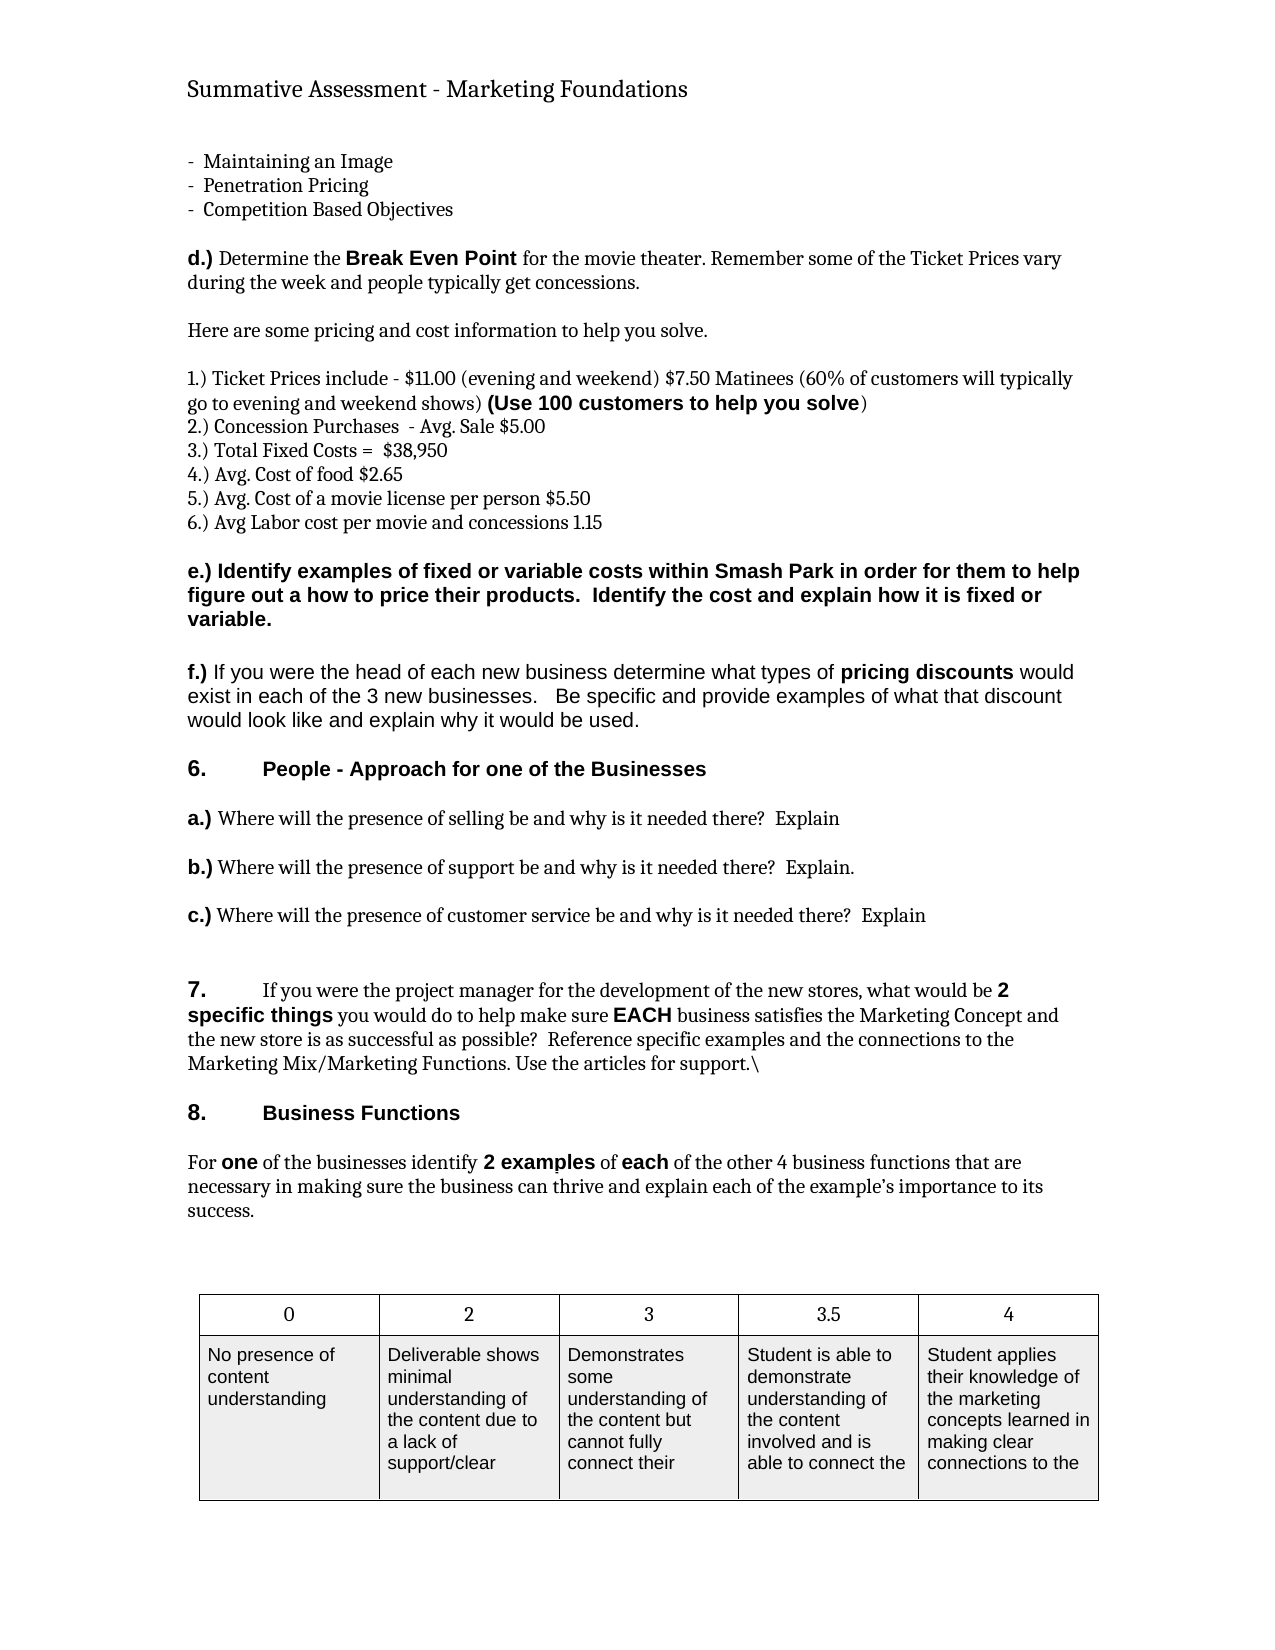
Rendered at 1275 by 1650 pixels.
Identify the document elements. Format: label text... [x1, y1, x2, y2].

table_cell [919, 1336, 1098, 1499]
list If you were the project manager for the development of the new stores, what would be 2 specific things you would do to help make sure EACH business satisfies the Marketing Concept and the new store is as successful as possible? Reference specific examples and the connections to the Marketing Mix/Marketing Functions. Use the articles for support.\ [187, 976, 1087, 1075]
list 1.) Ticket Prices include - $11.00 (evening and weekend) $7.50 Matinees (60% of customers will typically go to evening and weekend shows) (Use 100 customers to help you solve) [187, 366, 1087, 415]
list b.) Where will the presence of support be and why is it needed there? Explain. [187, 854, 1087, 879]
list For one of the businesses identify 2 examples of each of the other 4 business functions that are necessary in making sure the business can thrive and explain each of the example’s importance to its success. [187, 1149, 1087, 1222]
list 6.) Avg Labor cost per movie and concessions 1.15 [187, 511, 1087, 535]
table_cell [739, 1336, 918, 1499]
list a.) Where will the presence of selling be and why is it needed there? Explain [187, 806, 1087, 831]
list Here are some pricing and cost information to help you solve. [187, 318, 1087, 342]
table_header 0 [200, 1295, 379, 1335]
table_header 2 [380, 1295, 559, 1335]
table_header 4 [919, 1295, 1098, 1335]
list 5.) Avg. Cost of a movie license per person $5.50 [187, 487, 1087, 511]
list e.) Identify examples of fixed or variable costs within Smash Park in order for them to help figure out a how to price their products. Identify the cost and explain how it is fixed or variable. [187, 559, 1087, 631]
list Maintaining an Image [187, 150, 1087, 174]
text f.) If you were the head of each new business determine what types of pricing discounts would exist in each of the 3 new businesses. Be specific and provide examples of what that discount would look like and explain why it would be used. [187, 659, 1087, 731]
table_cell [560, 1336, 738, 1499]
list - Competition Based Objectives [187, 198, 1087, 222]
list c.) Where will the presence of customer service be and why is it needed there? Explain [187, 903, 1087, 928]
list 2.) Concession Purchases - Avg. Sale $5.00 [187, 415, 1087, 439]
list 4.) Avg. Cost of food $2.65 [187, 463, 1087, 487]
list People - Approach for one of the Businesses [187, 755, 1087, 782]
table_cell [380, 1336, 559, 1499]
list Business Functions [187, 1099, 1087, 1126]
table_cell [200, 1336, 379, 1499]
table_header 3.5 [739, 1295, 918, 1335]
list 3.) Total Fixed Costs = $38,950 [187, 439, 1087, 463]
table_header 3 [560, 1295, 738, 1335]
list d.) Determine the Break Even Point for the movie theater. Remember some of the Ticket Prices vary during the week and people typically get concessions. [187, 246, 1087, 294]
list Penetration Pricing [187, 174, 1087, 198]
